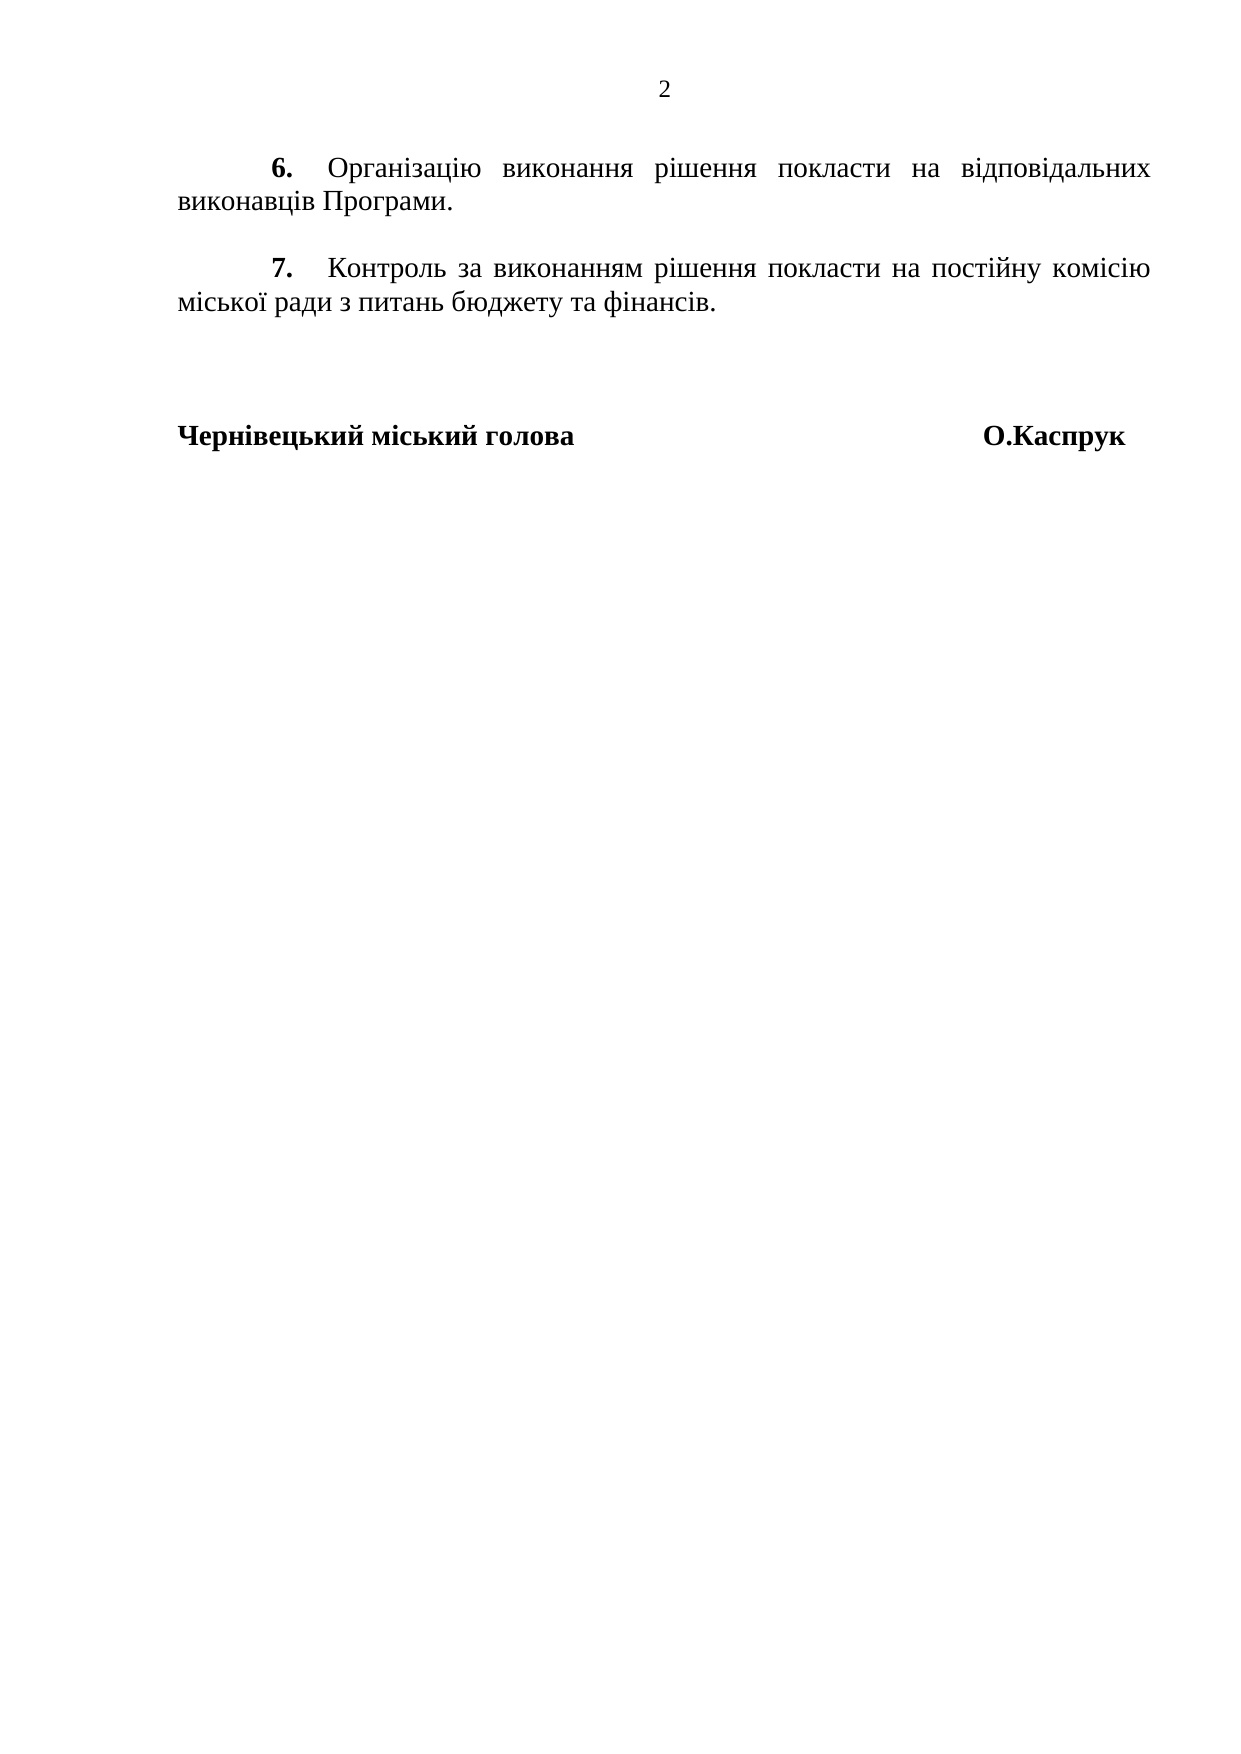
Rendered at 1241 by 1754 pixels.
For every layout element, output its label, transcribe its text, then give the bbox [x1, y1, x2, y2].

text Чернівецький міський голова О.Каспрук [177, 418, 1152, 452]
list Організацію виконання рішення покласти на відповідальних виконавців Програми. [177, 150, 1152, 217]
list Контроль за виконанням рішення покласти на постійну комісію міської ради з питань бюджету та фінансів. [177, 250, 1152, 317]
